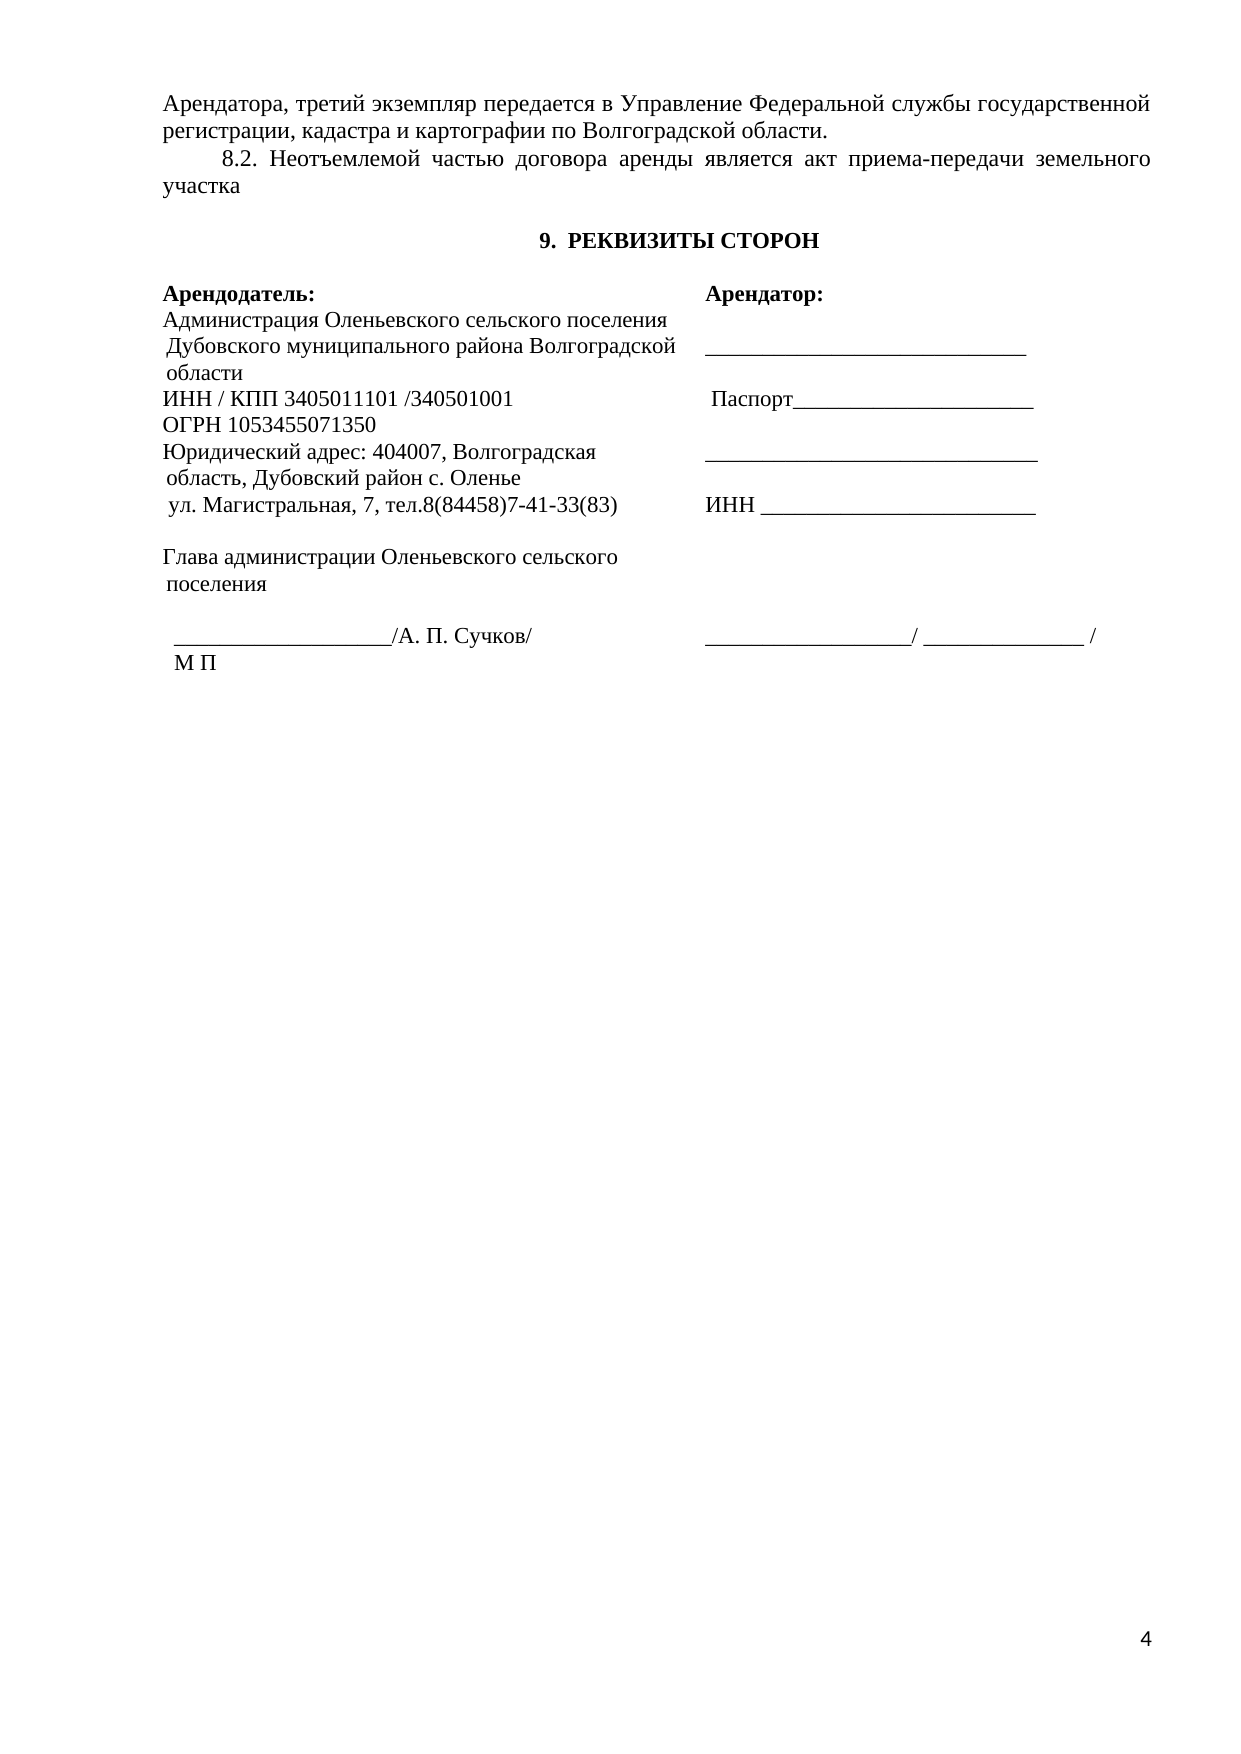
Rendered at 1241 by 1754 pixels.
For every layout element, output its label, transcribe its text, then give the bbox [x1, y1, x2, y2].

table_header Арендатор: ____________________________ Паспорт_____________________ _____________________________ ИНН ________________________ __________________/ ______________ / [694, 254, 1181, 675]
text 9. РЕКВИЗИТЫ СТОРОН [148, 227, 1152, 253]
table_header Арендодатель: Администрация Оленьевского сельского поселения Дубовского муниципального района Волгоградской области ИНН / КПП 3405011101 /340501001 ОГРН 1053455071350 Юридический адрес: 404007, Волгоградская область, Дубовский район с. Оленье ул. Магистральная, 7, тел.8(84458)7-41-33(83) Глава администрации Оленьевского сельского поселения ___________________/А. П. Сучков/ М П [151, 254, 694, 675]
text 8.2. Неотъемлемой частью договора аренды является акт приема-передачи земельного участка [162, 144, 1152, 199]
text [162, 89, 1152, 144]
